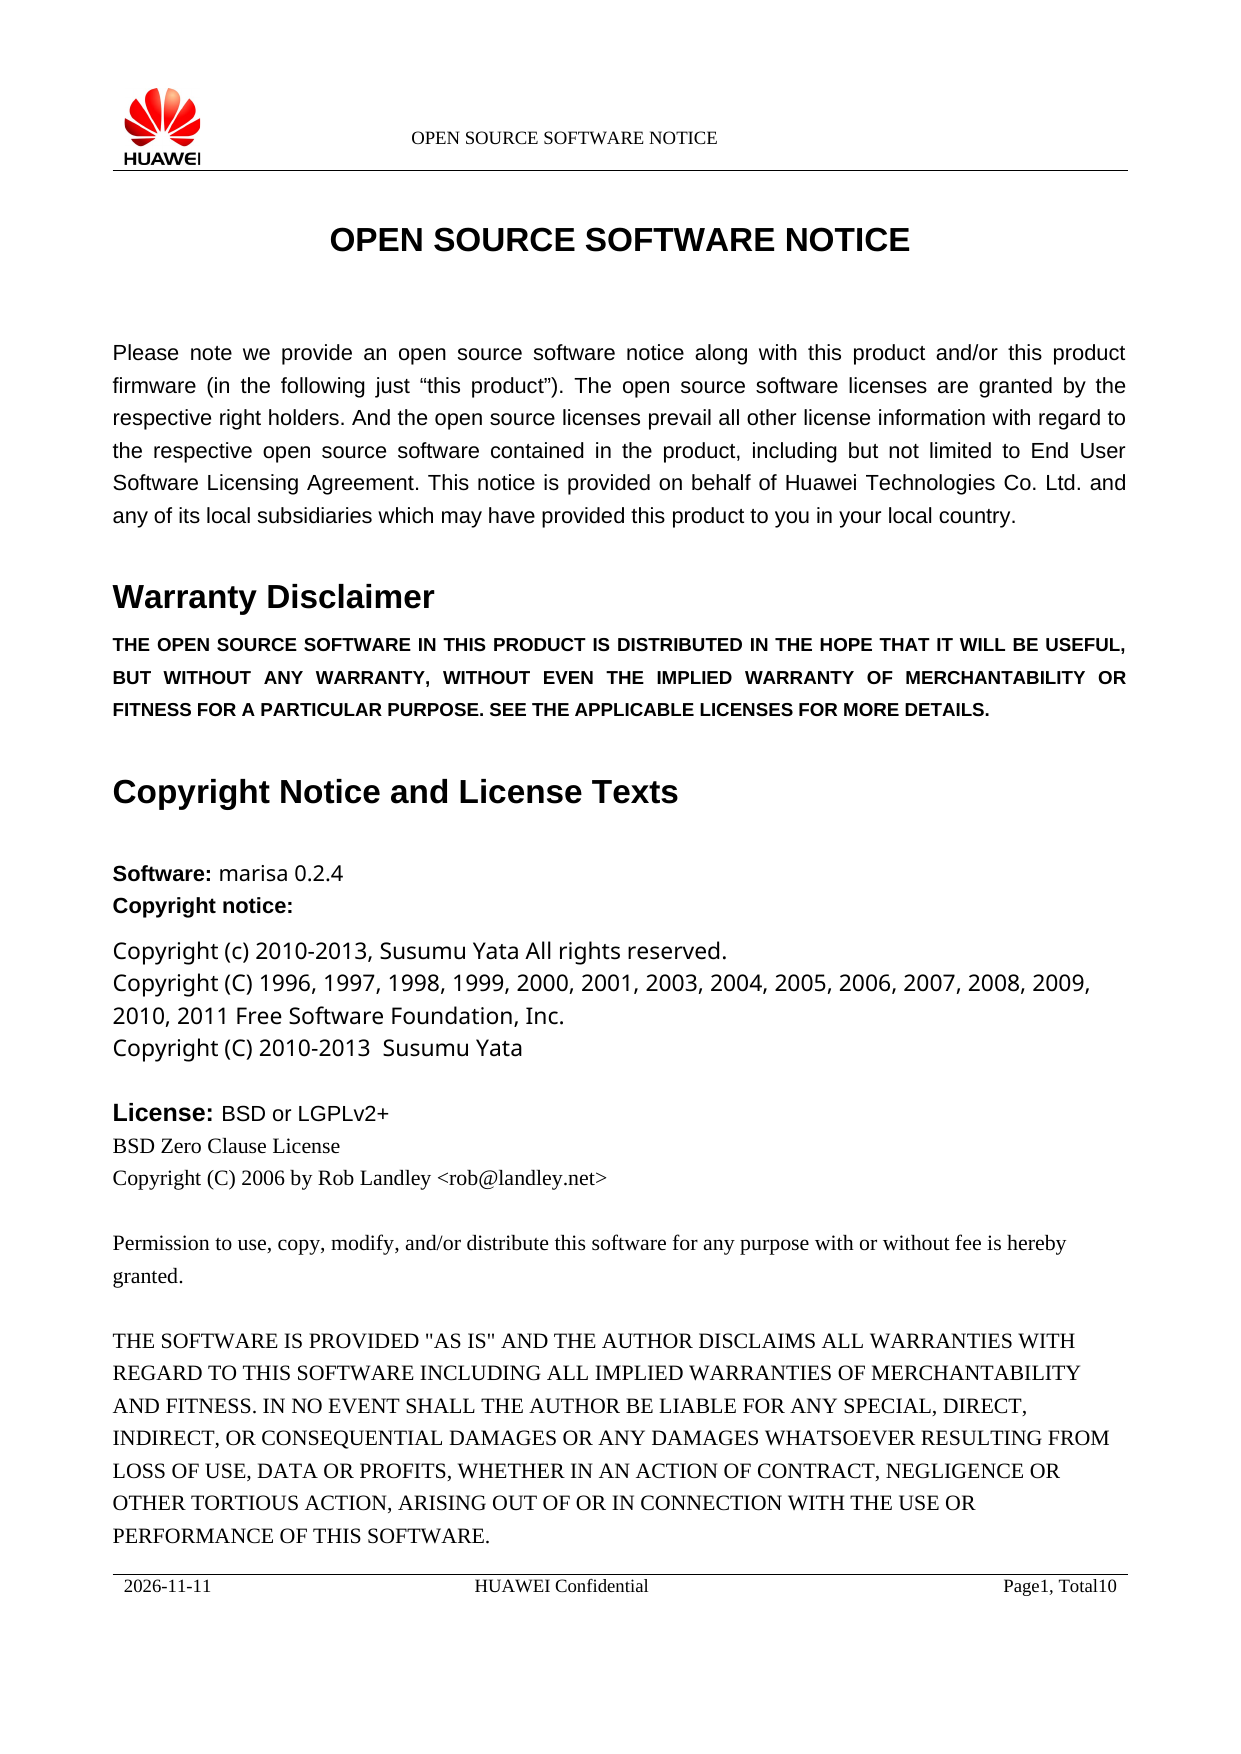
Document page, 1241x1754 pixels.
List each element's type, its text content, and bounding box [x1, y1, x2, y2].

picture [124, 88, 201, 165]
text License: BSD or LGPLv2+ [112, 1096, 1128, 1129]
text OPEN SOURCE SOFTWARE NOTICE [112, 206, 1128, 271]
title Software: marisa 0.2.4 [112, 856, 1128, 889]
text Warranty Disclaimer [112, 564, 1128, 629]
text The open source software in this product is distributed in the hope that it will be useful, but WITHOUT ANY WARRANTY, without even the implied warranty of MERCHANTABILITY or FITNESS FOR A PARTICULAR PURPOSE. See the applicable licenses for more details. [112, 629, 1128, 726]
text Copyright (c) 2010-2013, Susumu Yata All rights reserved. Copyright (C) 1996, 1997, 1998, 1999, 2000, 2001, 2003, 2004, 2005, 2006, 2007, 2008, 2009, 2010, 2011 Free Software Foundation, Inc. Copyright (C) 2010-2013 Susumu Yata [112, 934, 1128, 1096]
text Please note we provide an open source software notice along with this product and/or this product firmware (in the following just “this product”). The open source software licenses are granted by the respective right holders. And the open source licenses prevail all other license information with regard to the respective open source software contained in the product, including but not limited to End User Software Licensing Agreement. This notice is provided on behalf of Huawei Technologies Co. Ltd. and any of its local subsidiaries which may have provided this product to you in your local country. [112, 336, 1128, 531]
text Copyright Notice and License Texts [112, 759, 1128, 824]
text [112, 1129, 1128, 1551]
text Copyright notice: [112, 889, 1128, 921]
